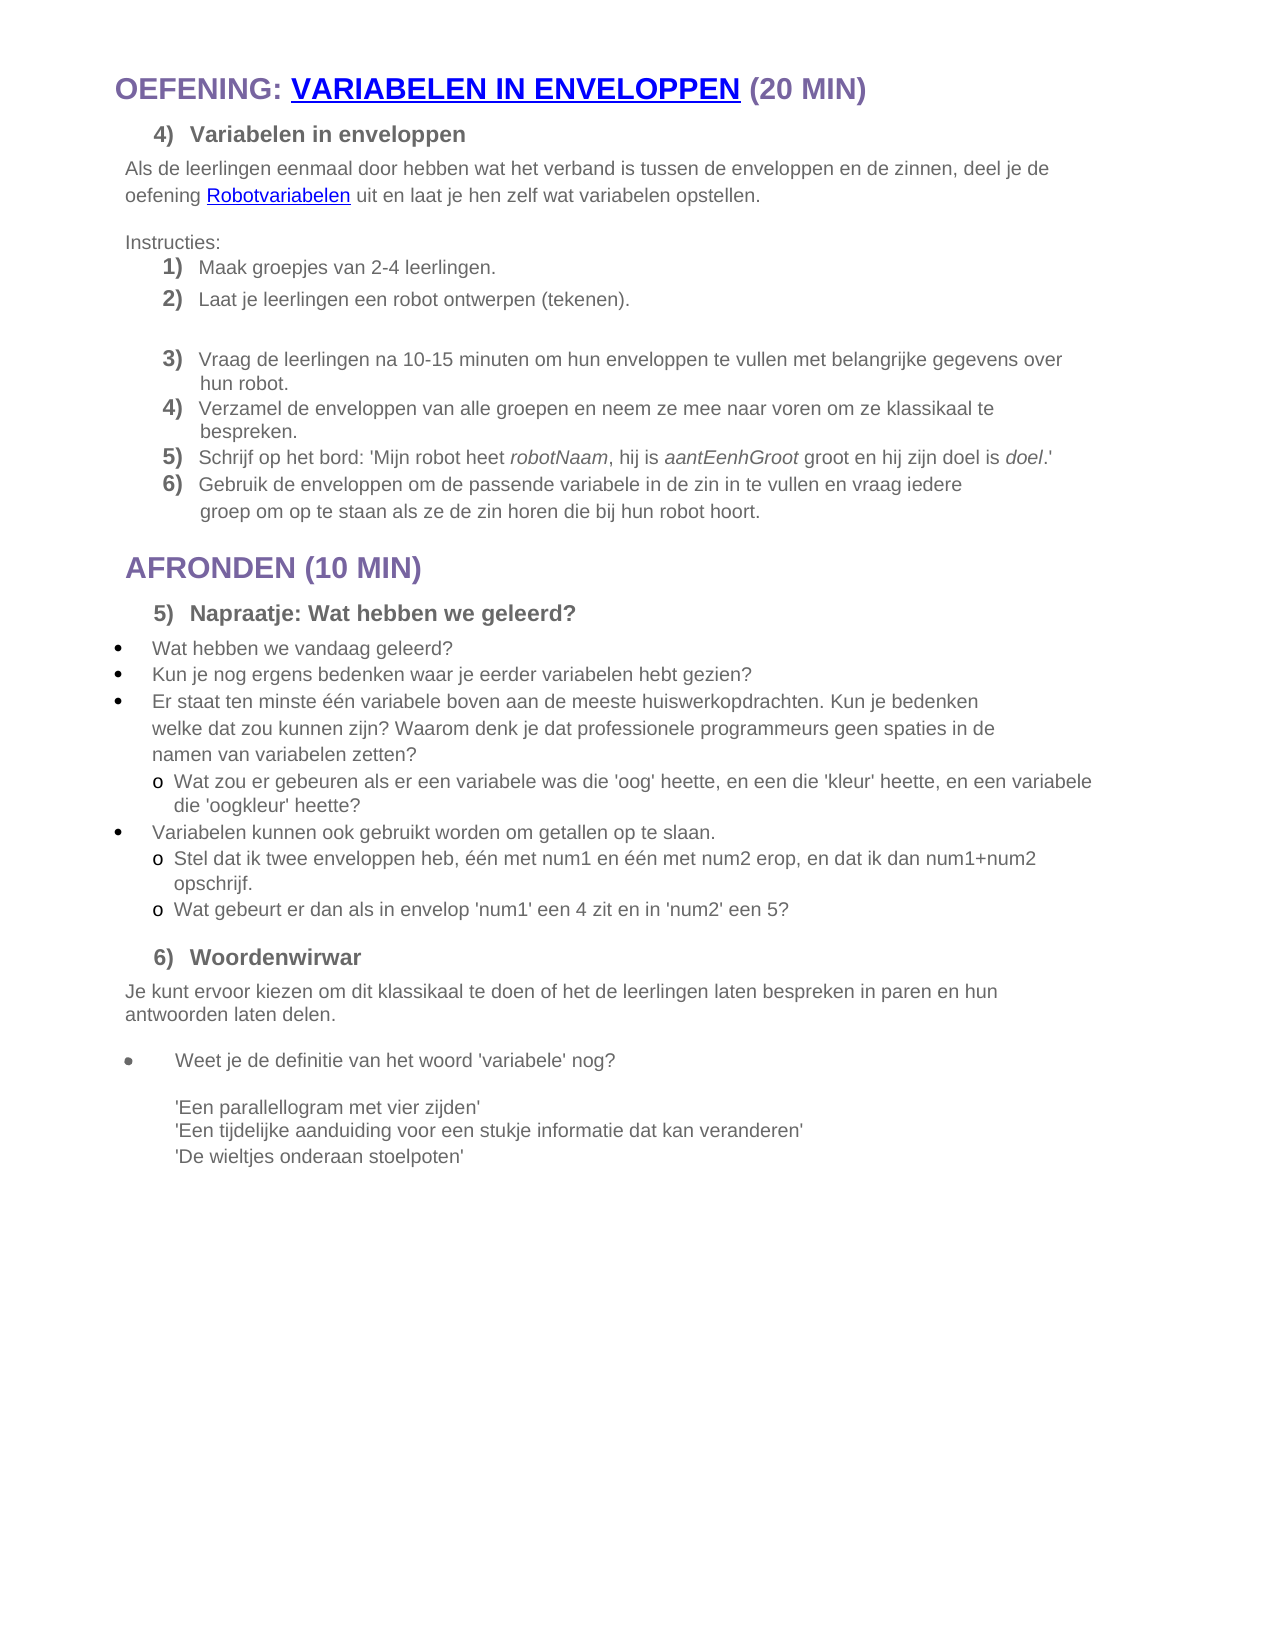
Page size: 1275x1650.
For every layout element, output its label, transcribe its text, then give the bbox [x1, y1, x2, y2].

text Weet je de definitie van het woord 'variabele' nog? [175, 1049, 1096, 1072]
list Wat hebben we vandaag geleerd? [114, 636, 1096, 659]
list Wat zou er gebeuren als er een variabele was die 'oog' heette, en een die 'kleur' heette, en een variabele die 'oogkleur' heette? [152, 769, 1096, 817]
text 'Een parallellogram met vier zijden' [175, 1096, 1096, 1119]
list Schrijf op het bord: 'Mijn robot heet robotNaam, hij is aantEenhGroot groot en hij zijn doel is doel.' [162, 443, 1096, 469]
text 'Een tijdelijke aanduiding voor een stukje informatie dat kan veranderen' [175, 1119, 1096, 1141]
list Gebruik de enveloppen om de passende variabele in de zin in te vullen en vraag iedere groep om op te staan als ze de zin horen die bij hun robot hoort. [162, 469, 999, 522]
list Variabelen kunnen ook gebruikt worden om getallen op te slaan. [114, 821, 1096, 843]
subtitle Variabelen in enveloppen [153, 121, 1096, 147]
text Je kunt ervoor kiezen om dit klassikaal te doen of het de leerlingen laten bespreken in paren en hun antwoorden laten delen. [125, 980, 1096, 1025]
subtitle AFRONDEN (10 MIN) [125, 550, 1096, 585]
list Laat je leerlingen een robot ontwerpen (tekenen). [162, 285, 1096, 311]
list Stel dat ik twee enveloppen heb, één met num1 en één met num2 erop, en dat ik dan num1+num2 opschrijf. [152, 847, 1096, 894]
text Instructies: [125, 231, 1075, 253]
list Kun je nog ergens bedenken waar je eerder variabelen hebt gezien? [114, 663, 1096, 686]
text Als de leerlingen eenmaal door hebben wat het verband is tussen de enveloppen en de zinnen, deel je de oefening Robotvariabelen uit en laat je hen zelf wat variabelen opstellen. [125, 157, 1075, 207]
list Maak groepjes van 2-4 leerlingen. [162, 253, 1096, 279]
subtitle OEFENING: VARIABELEN IN ENVELOPPEN (20 MIN) [114, 71, 1075, 106]
list Verzamel de enveloppen van alle groepen en neem ze mee naar voren om ze klassikaal te bespreken. [162, 394, 1096, 443]
subtitle Napraatje: Wat hebben we geleerd? [153, 600, 1096, 626]
list Er staat ten minste één variabele boven aan de meeste huiswerkopdrachten. Kun je bedenken welke dat zou kunnen zijn? Waarom denk je dat professionele programmeurs geen spaties in de namen van variabelen zetten? [114, 690, 999, 766]
text 'De wieltjes onderaan stoelpoten' [175, 1145, 1096, 1168]
list Wat gebeurt er dan als in envelop 'num1' een 4 zit en in 'num2' een 5? [152, 898, 1096, 923]
subtitle Woordenwirwar [153, 944, 1096, 970]
list Vraag de leerlingen na 10-15 minuten om hun enveloppen te vullen met belangrijke gegevens over hun robot. [162, 345, 1096, 394]
